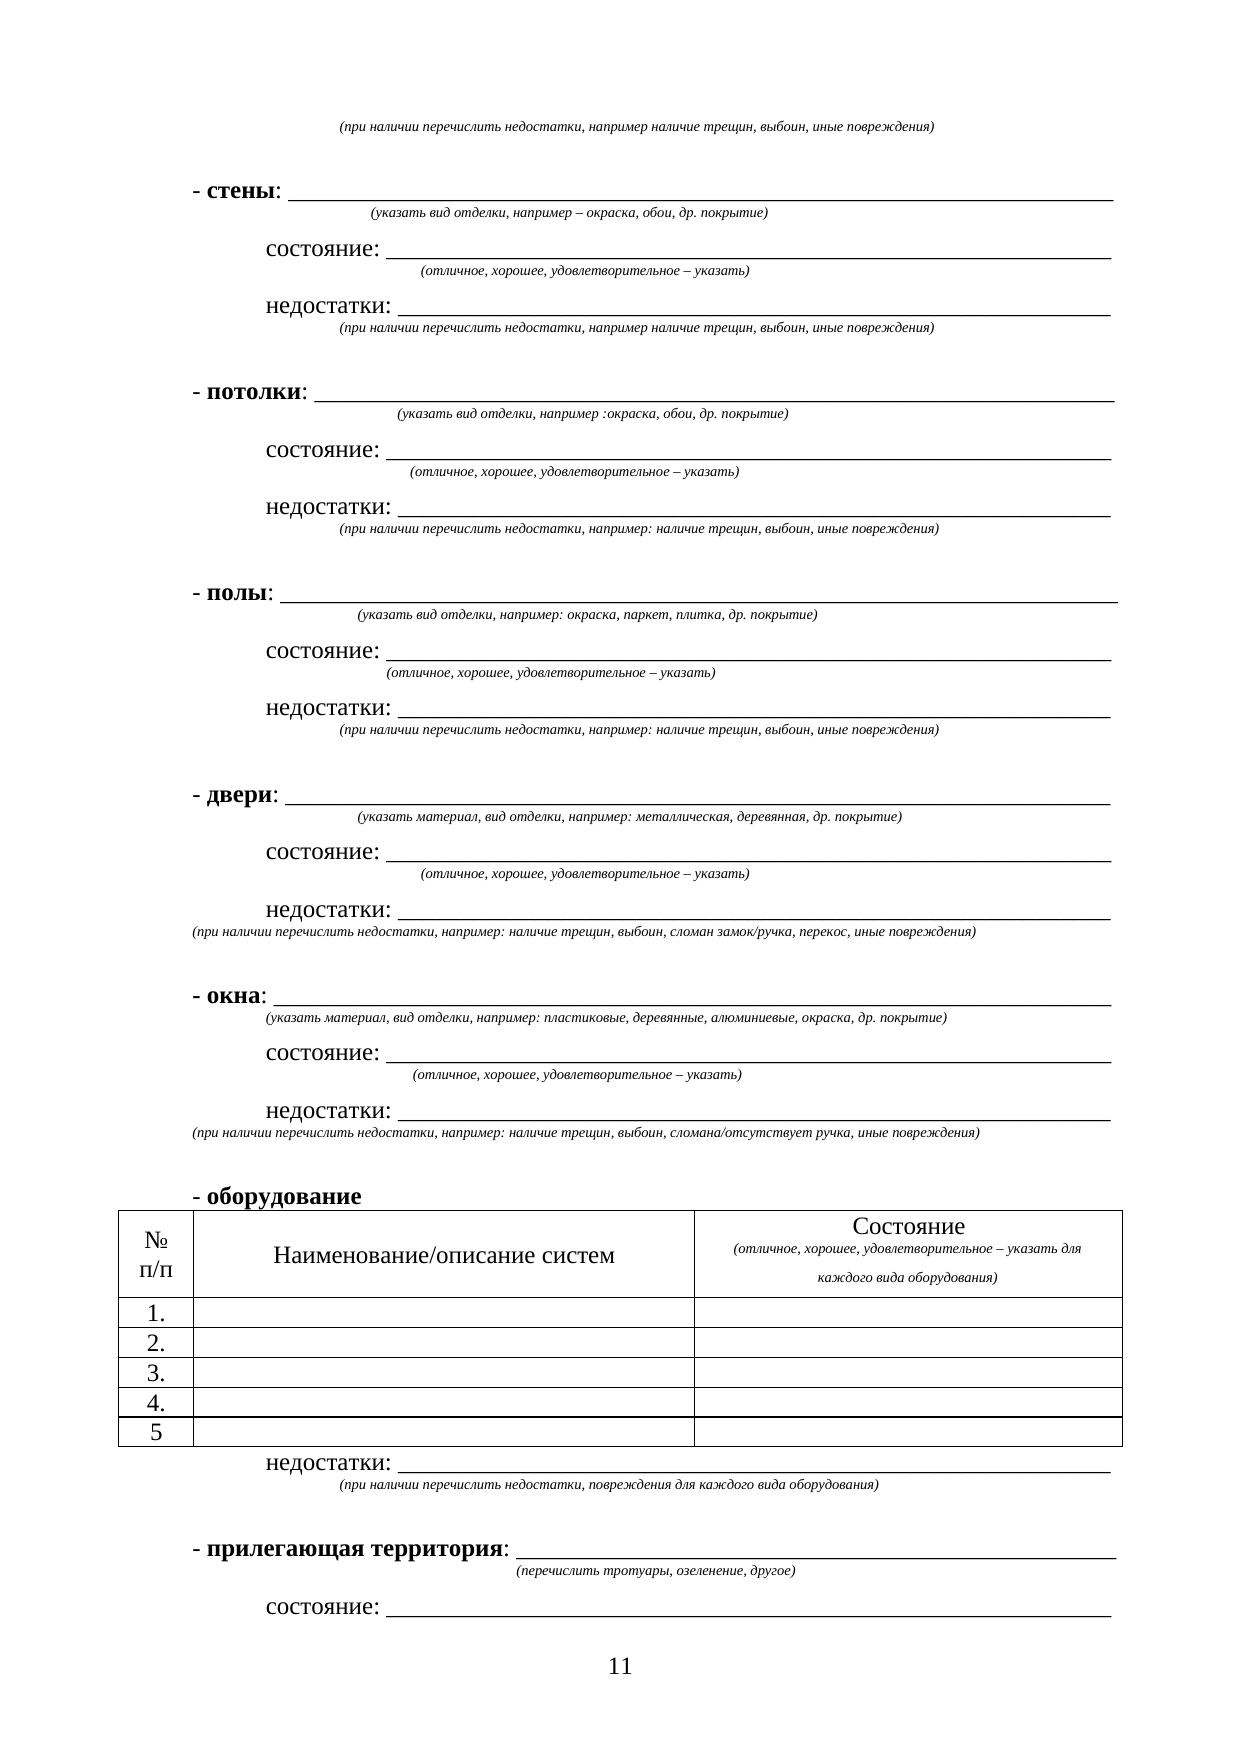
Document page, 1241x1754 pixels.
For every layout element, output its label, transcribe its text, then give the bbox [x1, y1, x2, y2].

text (при наличии перечислить недостатки, например: наличие трещин, выбоин, сломана/отсутствует ручка, иные повреждения) [118, 1124, 1122, 1152]
table_header № п/п [119, 1211, 193, 1297]
text - полы: ___________________________________________________________________ [118, 577, 1122, 606]
table_cell [695, 1388, 1122, 1416]
text недостатки: _________________________________________________________ [118, 1095, 1122, 1124]
text (отличное, хорошее, удовлетворительное – указать) [118, 865, 1122, 894]
table_cell 1. [119, 1298, 193, 1327]
text (отличное, хорошее, удовлетворительное – указать) [118, 262, 1122, 291]
text (отличное, хорошее, удовлетворительное – указать) [118, 1066, 1122, 1095]
text - окна: ___________________________________________________________________ [118, 980, 1122, 1009]
text состояние: __________________________________________________________ [118, 1591, 1122, 1620]
text (указать материал, вид отделки, например: металлическая, деревянная, др. покрытие) [118, 807, 1122, 836]
text недостатки: _________________________________________________________ [118, 291, 1122, 319]
table_cell [695, 1418, 1122, 1446]
table_cell [695, 1358, 1122, 1387]
text (перечислить тротуары, озеленение, другое) [118, 1562, 1122, 1591]
text (при наличии перечислить недостатки, например: наличие трещин, выбоин, иные повреждения) [118, 721, 1122, 750]
table_cell [194, 1328, 694, 1357]
text состояние: __________________________________________________________ [118, 635, 1122, 664]
text - стены: __________________________________________________________________ [118, 176, 1122, 204]
text (при наличии перечислить недостатки, например наличие трещин, выбоин, иные повреждения) [118, 118, 1122, 147]
text - оборудование [118, 1181, 1122, 1210]
text - прилегающая территория: ________________________________________________ [118, 1533, 1122, 1562]
table_cell [695, 1328, 1122, 1357]
table_header Наименование/описание систем [194, 1211, 694, 1297]
text недостатки: _________________________________________________________ [118, 1447, 1122, 1476]
text (при наличии перечислить недостатки, например: наличие трещин, выбоин, иные повреждения) [118, 520, 1122, 549]
text (при наличии перечислить недостатки, повреждения для каждого вида оборудования) [118, 1476, 1122, 1505]
table_cell 2. [119, 1328, 193, 1357]
text недостатки: _________________________________________________________ [118, 491, 1122, 520]
table_cell 3. [119, 1358, 193, 1387]
text - потолки: ________________________________________________________________ [118, 376, 1122, 405]
table_cell 4. [119, 1388, 193, 1416]
table_cell [194, 1298, 694, 1327]
table_cell [194, 1388, 694, 1416]
text состояние: __________________________________________________________ [118, 233, 1122, 262]
text (отличное, хорошее, удовлетворительное – указать) [118, 664, 1122, 692]
table_cell [194, 1418, 694, 1446]
table_cell [194, 1358, 694, 1387]
text (отличное, хорошее, удовлетворительное – указать) [118, 462, 1122, 491]
text (при наличии перечислить недостатки, например: наличие трещин, выбоин, сломан замок/ручка, перекос, иные повреждения) [118, 922, 1122, 951]
text (указать вид отделки, например :окраска, обои, др. покрытие) [118, 405, 1122, 434]
table_cell [695, 1298, 1122, 1327]
text состояние: __________________________________________________________ [118, 836, 1122, 865]
text недостатки: _________________________________________________________ [118, 894, 1122, 922]
text (указать вид отделки, например: окраска, паркет, плитка, др. покрытие) [118, 606, 1122, 635]
table_cell 5 [119, 1418, 193, 1446]
text состояние: __________________________________________________________ [118, 434, 1122, 462]
table_header Состояние (отличное, хорошее, удовлетворительное – указать для каждого вида оборудования) [695, 1211, 1122, 1297]
text (при наличии перечислить недостатки, например наличие трещин, выбоин, иные повреждения) [118, 319, 1122, 348]
text - двери: __________________________________________________________________ [118, 779, 1122, 807]
text недостатки: _________________________________________________________ [118, 692, 1122, 721]
text (указать материал, вид отделки, например: пластиковые, деревянные, алюминиевые, окраска, др. покрытие) [118, 1009, 1122, 1037]
text состояние: __________________________________________________________ [118, 1037, 1122, 1066]
text (указать вид отделки, например – окраска, обои, др. покрытие) [118, 204, 1122, 233]
